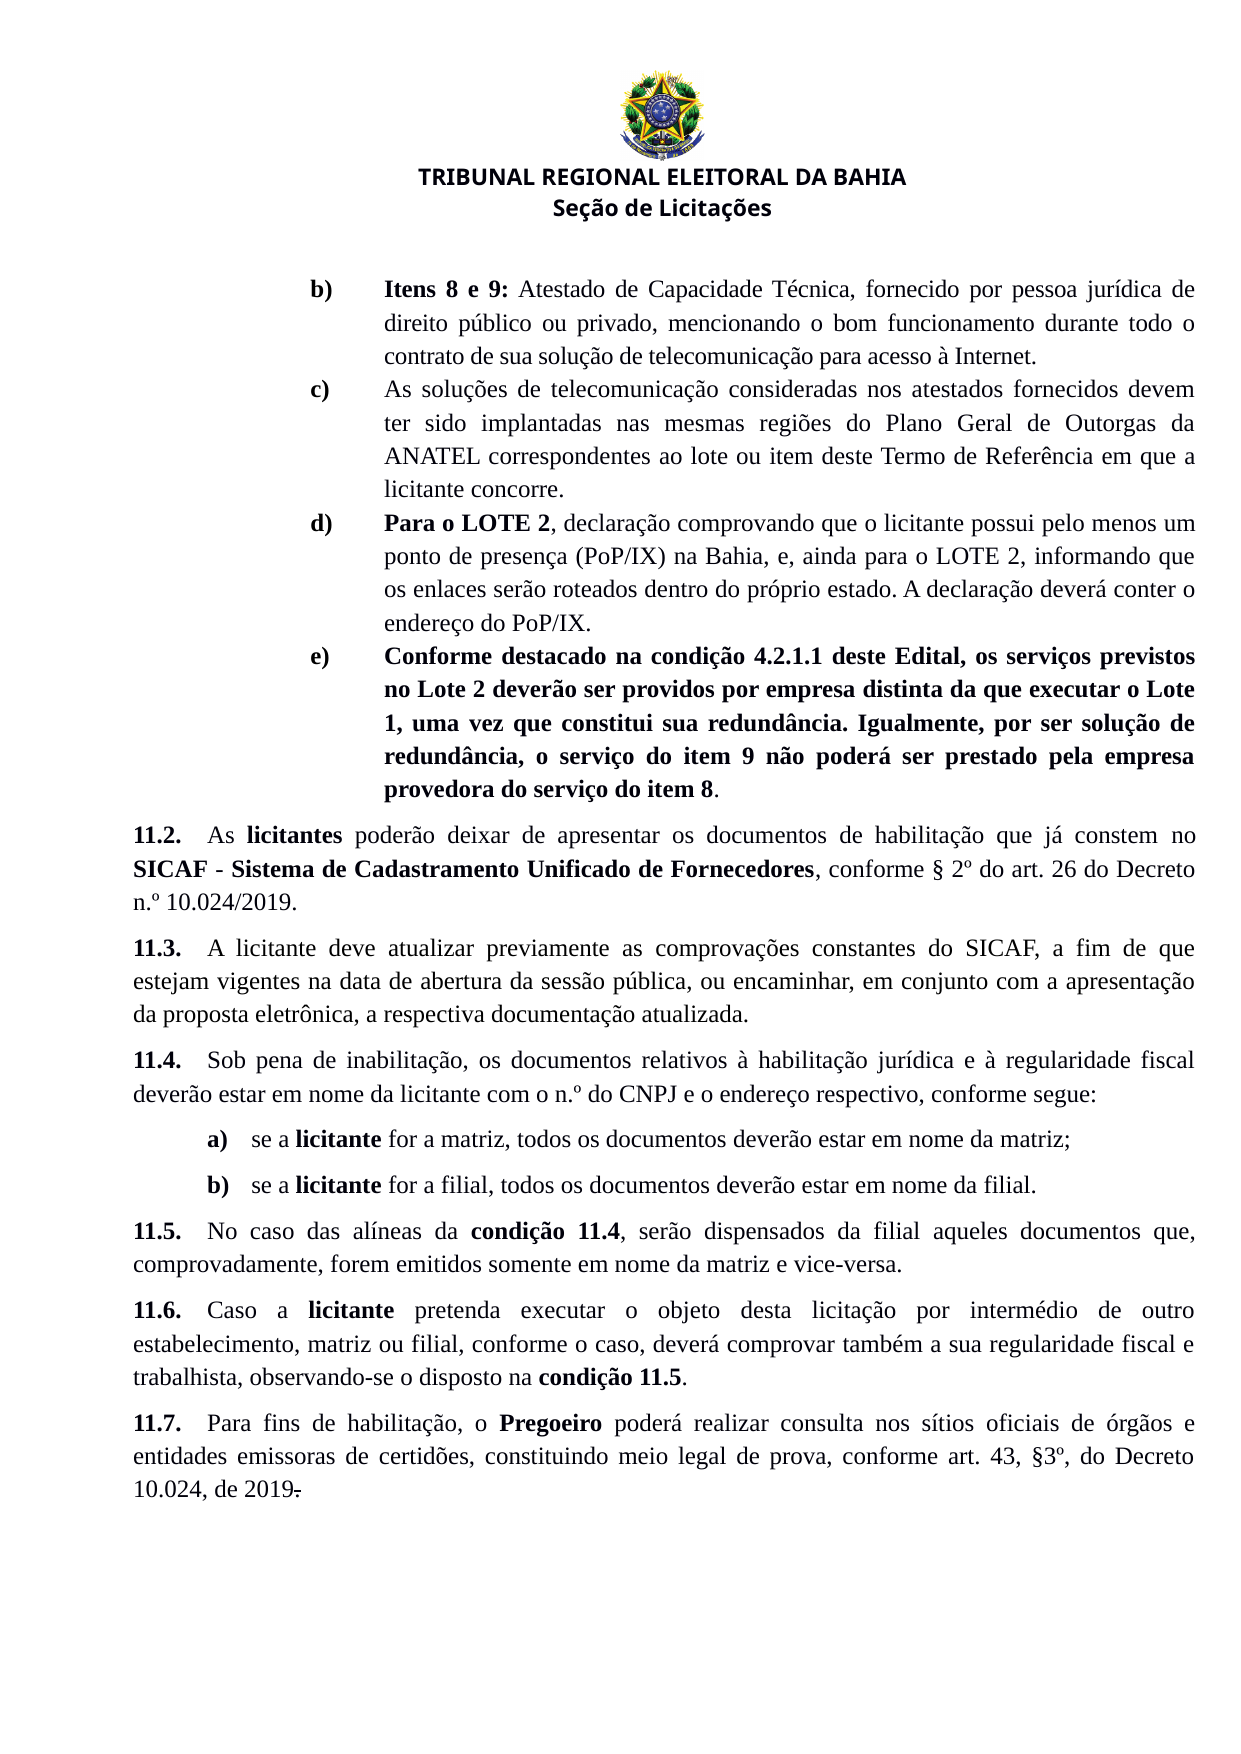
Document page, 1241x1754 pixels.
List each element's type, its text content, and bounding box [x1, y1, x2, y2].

text 11.5. No caso das alíneas da condição 11.4, serão dispensados da filial aqueles documentos que, comprovadamente, forem emitidos somente em nome da matriz e vice-versa. [133, 1213, 1196, 1279]
text 11.4. Sob pena de inabilitação, os documentos relativos à habilitação jurídica e à regularidade fiscal deverão estar em nome da licitante com o n.º do CNPJ e o endereço respectivo, conforme segue: [133, 1042, 1196, 1109]
list se a licitante for a filial, todos os documentos deverão estar em nome da filial. [207, 1167, 1196, 1200]
list As soluções de telecomunicação consideradas nos atestados fornecidos devem ter sido implantadas nas mesmas regiões do Plano Geral de Outorgas da ANATEL correspondentes ao lote ou item deste Termo de Referência em que a licitante concorre. [310, 371, 1196, 504]
text 11.3. A licitante deve atualizar previamente as comprovações constantes do SICAF, a fim de que estejam vigentes na data de abertura da sessão pública, ou encaminhar, em conjunto com a apresentação da proposta eletrônica, a respectiva documentação atualizada. [133, 929, 1196, 1029]
list Conforme destacado na condição 4.2.1.1 deste Edital, os serviços previstos no Lote 2 deverão ser providos por empresa distinta da que executar o Lote 1, uma vez que constitui sua redundância. Igualmente, por ser solução de redundância, o serviço do item 9 não poderá ser prestado pela empresa provedora do serviço do item 8. [310, 638, 1196, 804]
text 11.6. Caso a licitante pretenda executar o objeto desta licitação por intermédio de outro estabelecimento, matriz ou filial, conforme o caso, deverá comprovar também a sua regularidade fiscal e trabalhista, observando-se o disposto na condição 11.5. [133, 1292, 1196, 1392]
text 11.2. As licitantes poderão deixar de apresentar os documentos de habilitação que já constem no SICAF - Sistema de Cadastramento Unificado de Fornecedores, conforme § 2º do art. 26 do Decreto n.º 10.024/2019. [133, 817, 1196, 917]
list Para o LOTE 2, declaração comprovando que o licitante possui pelo menos um ponto de presença (PoP/IX) na Bahia, e, ainda para o LOTE 2, informando que os enlaces serão roteados dentro do próprio estado. A declaração deverá conter o endereço do PoP/IX. [310, 504, 1196, 638]
text 11.7. Para fins de habilitação, o Pregoeiro poderá realizar consulta nos sítios oficiais de órgãos e entidades emissoras de certidões, constituindo meio legal de prova, conforme art. 43, §3º, do Decreto 10.024, de 2019. [133, 1404, 1196, 1504]
list se a licitante for a matriz, todos os documentos deverão estar em nome da matriz; [207, 1121, 1196, 1154]
list Itens 8 e 9: Atestado de Capacidade Técnica, fornecido por pessoa jurídica de direito público ou privado, mencionando o bom funcionamento durante todo o contrato de sua solução de telecomunicação para acesso à Internet. [310, 271, 1196, 371]
